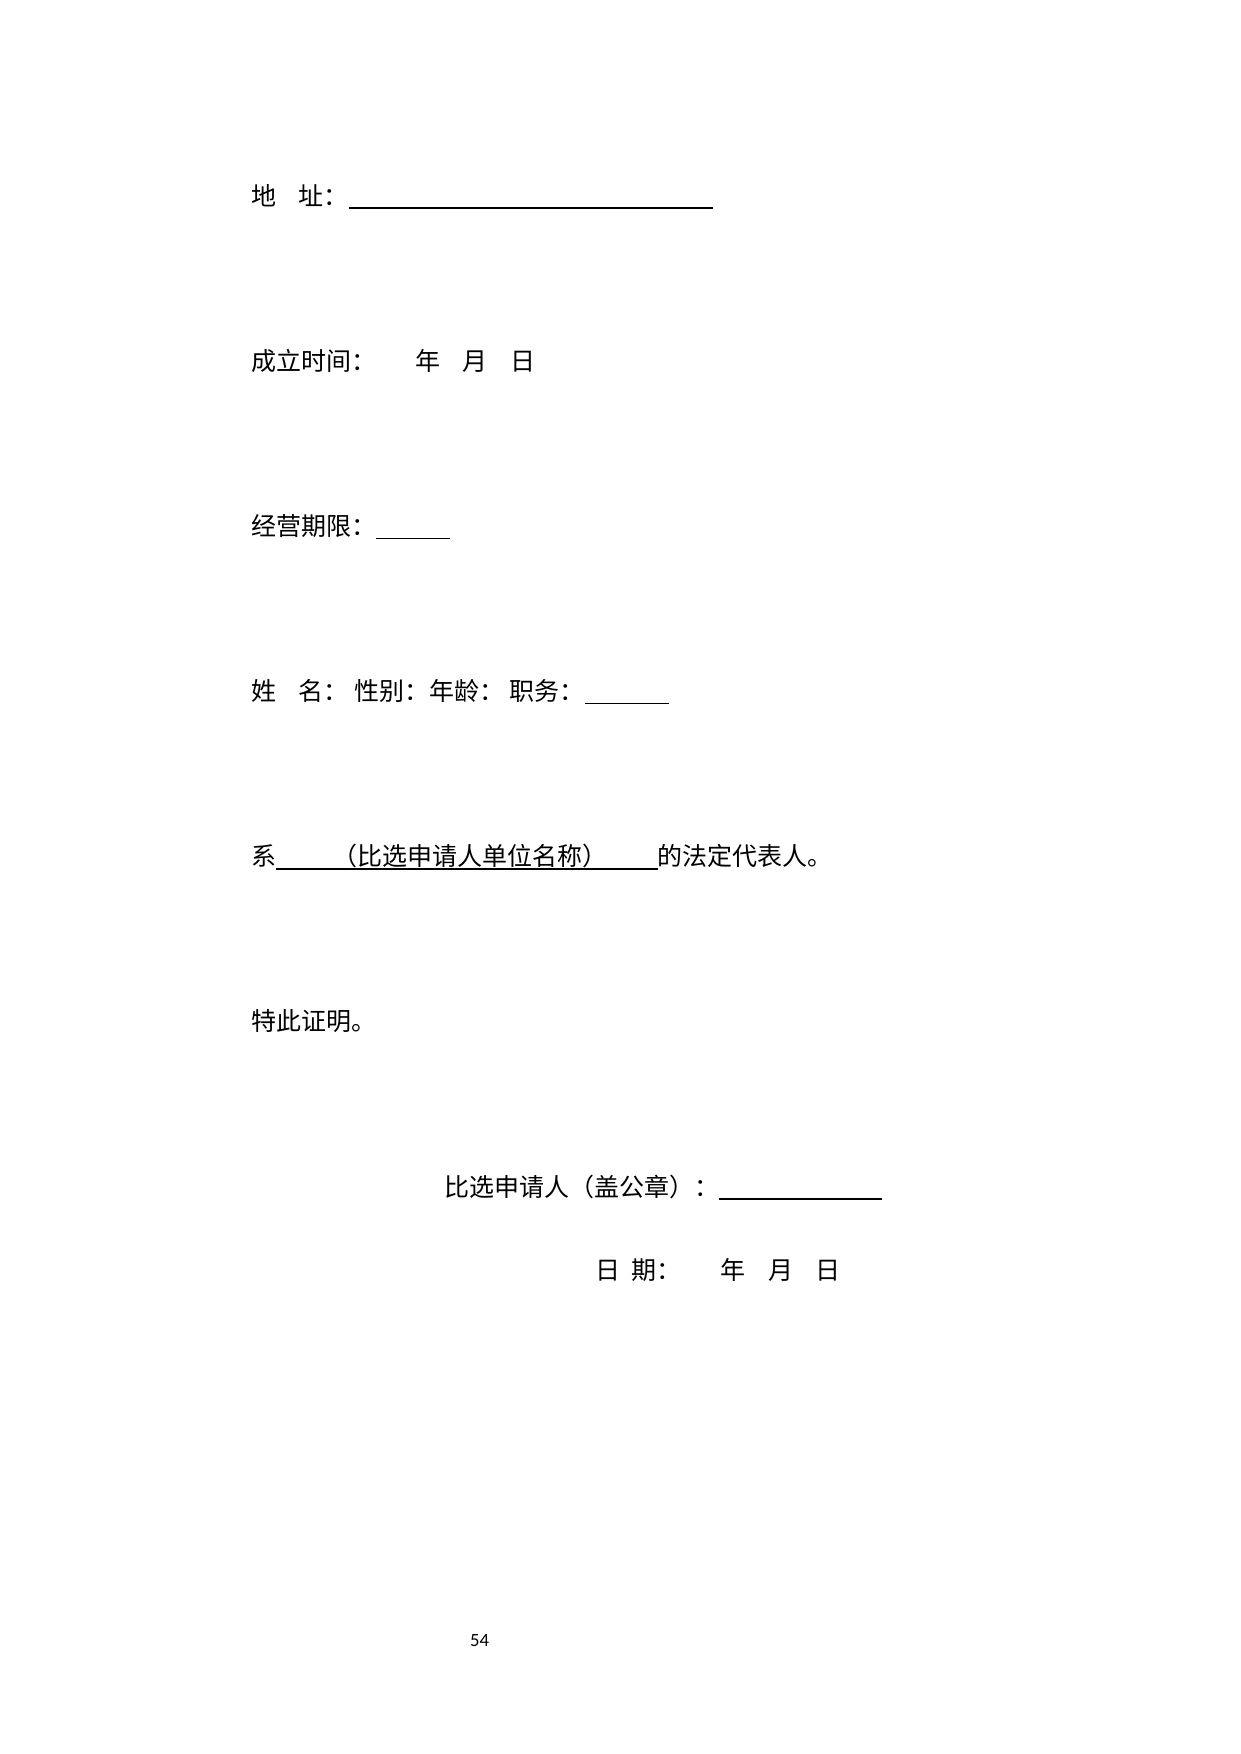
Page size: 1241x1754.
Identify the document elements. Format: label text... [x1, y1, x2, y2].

text 地 址： [187, 162, 1053, 227]
text 比选申请人（盖公章）： [187, 1153, 1053, 1218]
text 姓 名： 性别：年龄： 职务： [187, 657, 1053, 722]
text 系 （比选申请人单位名称） 的法定代表人。 [187, 822, 1053, 887]
text 成立时间： 年 月 日 [187, 327, 1053, 392]
text 特此证明。 [187, 987, 1053, 1052]
text 经营期限： [187, 492, 1053, 557]
text 日 期： 年 月 日 [187, 1236, 1053, 1301]
